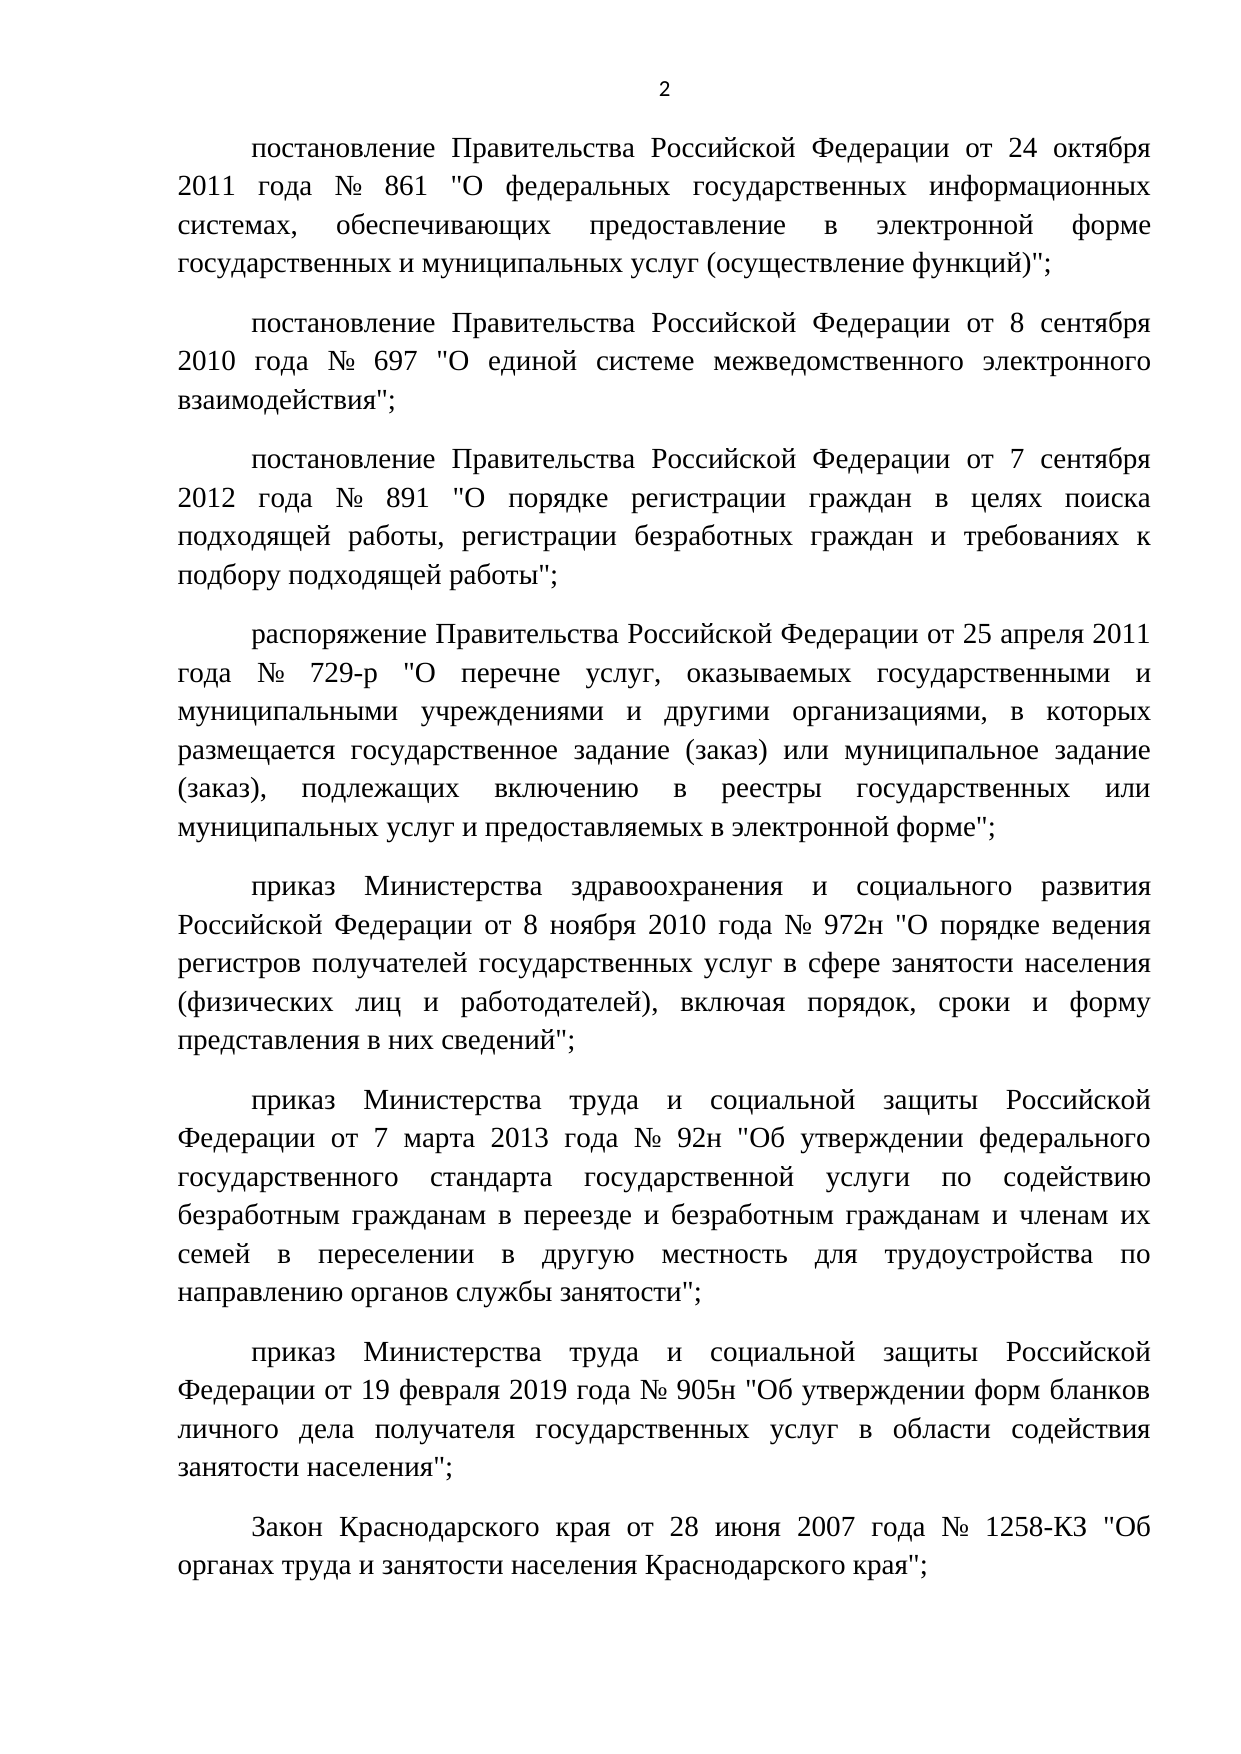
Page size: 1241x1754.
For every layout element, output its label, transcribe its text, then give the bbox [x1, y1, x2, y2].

text постановление Правительства Российской Федерации от 8 сентября 2010 года № 697 "О единой системе межведомственного электронного взаимодействия"; [177, 305, 1152, 415]
text постановление Правительства Российской Федерации от 24 октября 2011 года № 861 "О федеральных государственных информационных системах, обеспечивающих предоставление в электронной форме государственных и муниципальных услуг (осуществление функций)"; [177, 130, 1152, 279]
text приказ Министерства труда и социальной защиты Российской Федерации от 19 февраля 2019 года № 905н "Об утверждении форм бланков личного дела получателя государственных услуг в области содействия занятости населения"; [177, 1334, 1152, 1483]
text приказ Министерства здравоохранения и социального развития Российской Федерации от 8 ноября 2010 года № 972н "О порядке ведения регистров получателей государственных услуг в сфере занятости населения (физических лиц и работодателей), включая порядок, сроки и форму представления в них сведений"; [177, 868, 1152, 1056]
text распоряжение Правительства Российской Федерации от 25 апреля 2011 года № 729-р "О перечне услуг, оказываемых государственными и муниципальными учреждениями и другими организациями, в которых размещается государственное задание (заказ) или муниципальное задание (заказ), подлежащих включению в реестры государственных или муниципальных услуг и предоставляемых в электронной форме"; [177, 616, 1152, 842]
text приказ Министерства труда и социальной защиты Российской Федерации от 7 марта 2013 года № 92н "Об утверждении федерального государственного стандарта государственной услуги по содействию безработным гражданам в переезде и безработным гражданам и членам их семей в переселении в другую местность для трудоустройства по направлению органов службы занятости"; [177, 1082, 1152, 1308]
text Закон Краснодарского края от 28 июня 2007 года № 1258-КЗ "Об органах труда и занятости населения Краснодарского края"; [177, 1509, 1152, 1581]
text постановление Правительства Российской Федерации от 7 сентября 2012 года № 891 "О порядке регистрации граждан в целях поиска подходящей работы, регистрации безработных граждан и требованиях к подбору подходящей работы"; [177, 441, 1152, 590]
